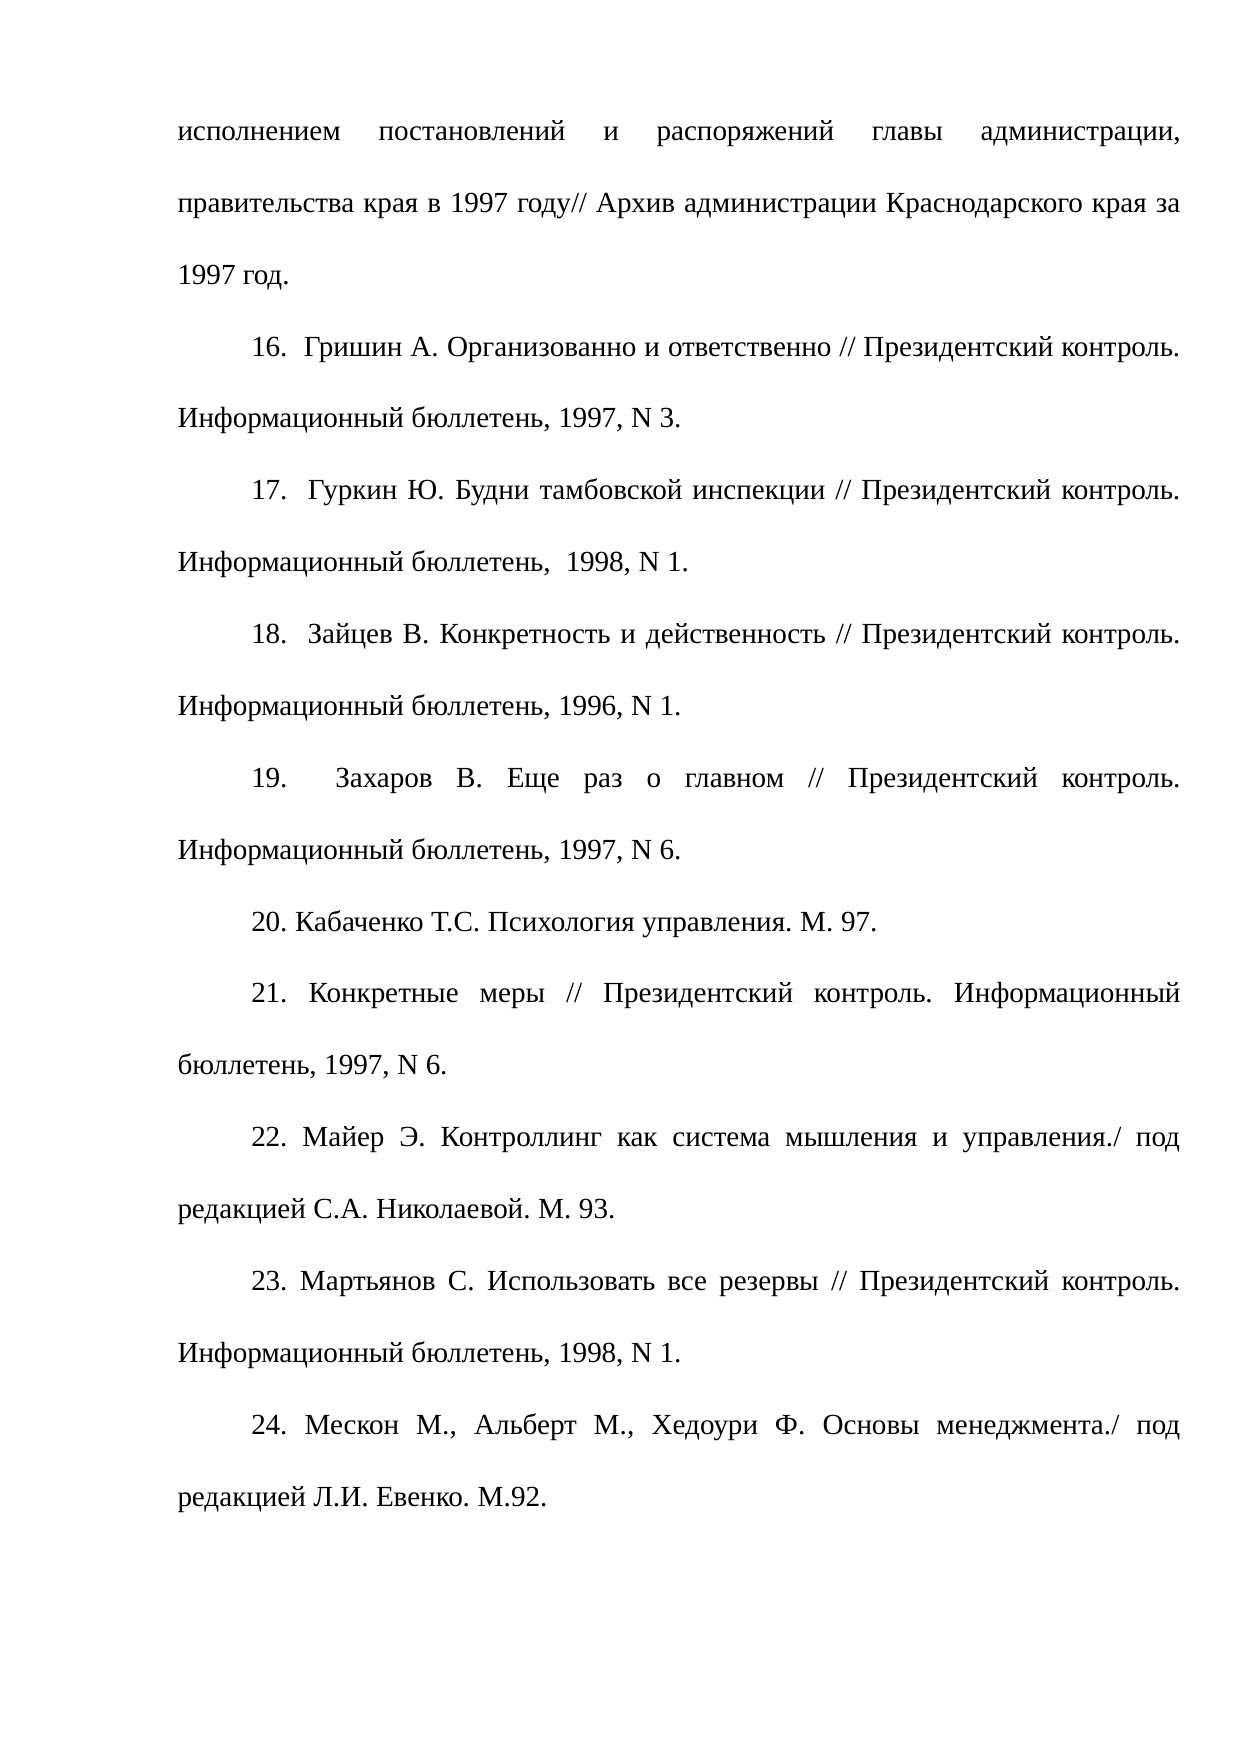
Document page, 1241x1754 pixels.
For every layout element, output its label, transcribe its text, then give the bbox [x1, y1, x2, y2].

text 17. Гуркин Ю. Будни тамбовской инспекции // Президентский контроль. Информационный бюллетень, 1998, N 1. [177, 458, 1181, 578]
text 16. Гришин А. Организованно и ответственно // Президентский контроль. Информационный бюллетень, 1997, N 3. [177, 315, 1181, 434]
text 24. Мескон М., Альберт М., Хедоури Ф. Основы менеджмента./ под редакцией Л.И. Евенко. М.92. [177, 1393, 1181, 1513]
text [177, 99, 1181, 291]
text 18. Зайцев В. Конкретность и действенность // Президентский контроль. Информационный бюллетень, 1996, N 1. [177, 602, 1181, 722]
text 21. Конкретные меры // Президентский контроль. Информационный бюллетень, 1997, N 6. [177, 962, 1181, 1081]
text 23. Мартьянов С. Использовать все резервы // Президентский контроль. Информационный бюллетень, 1998, N 1. [177, 1249, 1181, 1369]
text 20. Кабаченко Т.С. Психология управления. М. 97. [177, 890, 1181, 938]
text 19. Захаров В. Еще раз о главном // Президентский контроль. Информационный бюллетень, 1997, N 6. [177, 746, 1181, 866]
text 22. Майер Э. Контроллинг как система мышления и управления./ под редакцией С.А. Николаевой. М. 93. [177, 1105, 1181, 1225]
